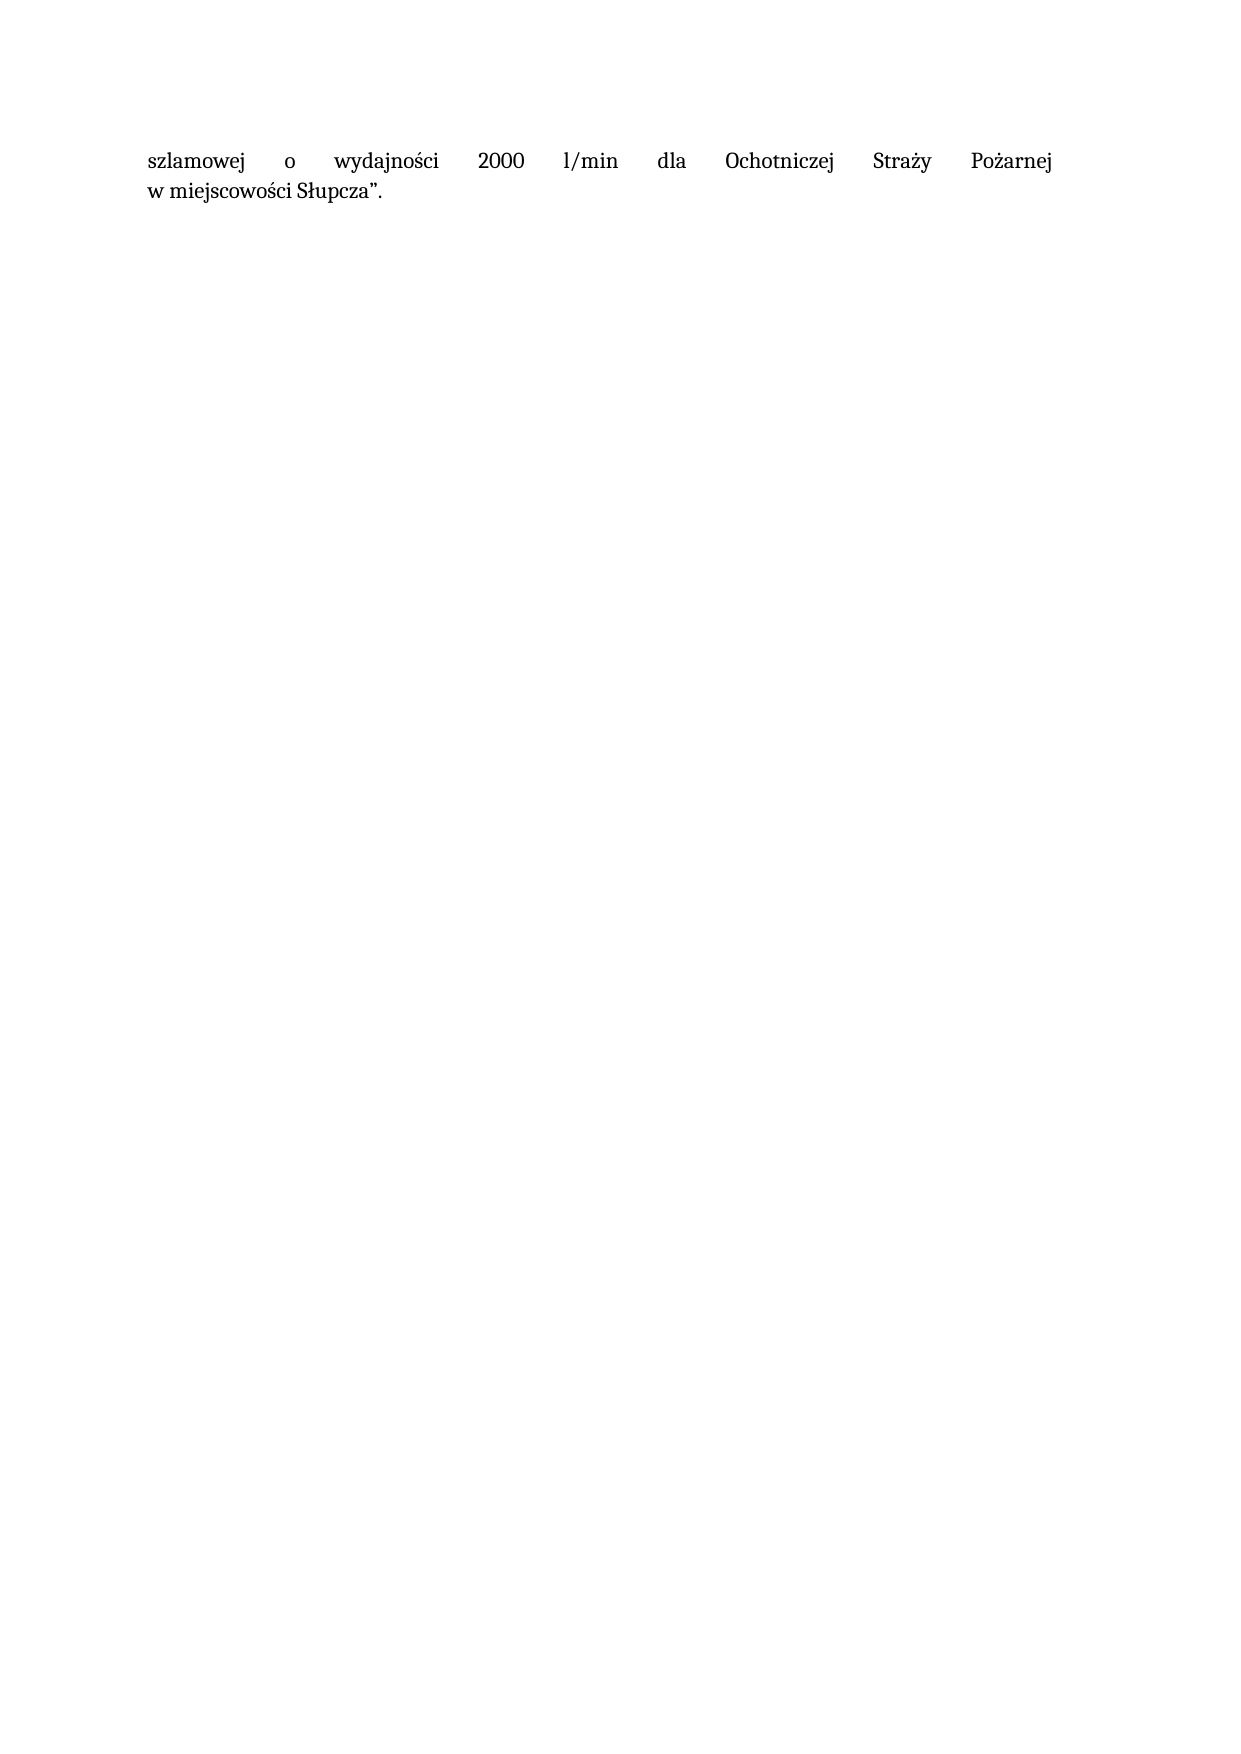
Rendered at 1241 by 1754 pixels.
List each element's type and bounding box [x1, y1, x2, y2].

text [148, 148, 1093, 204]
